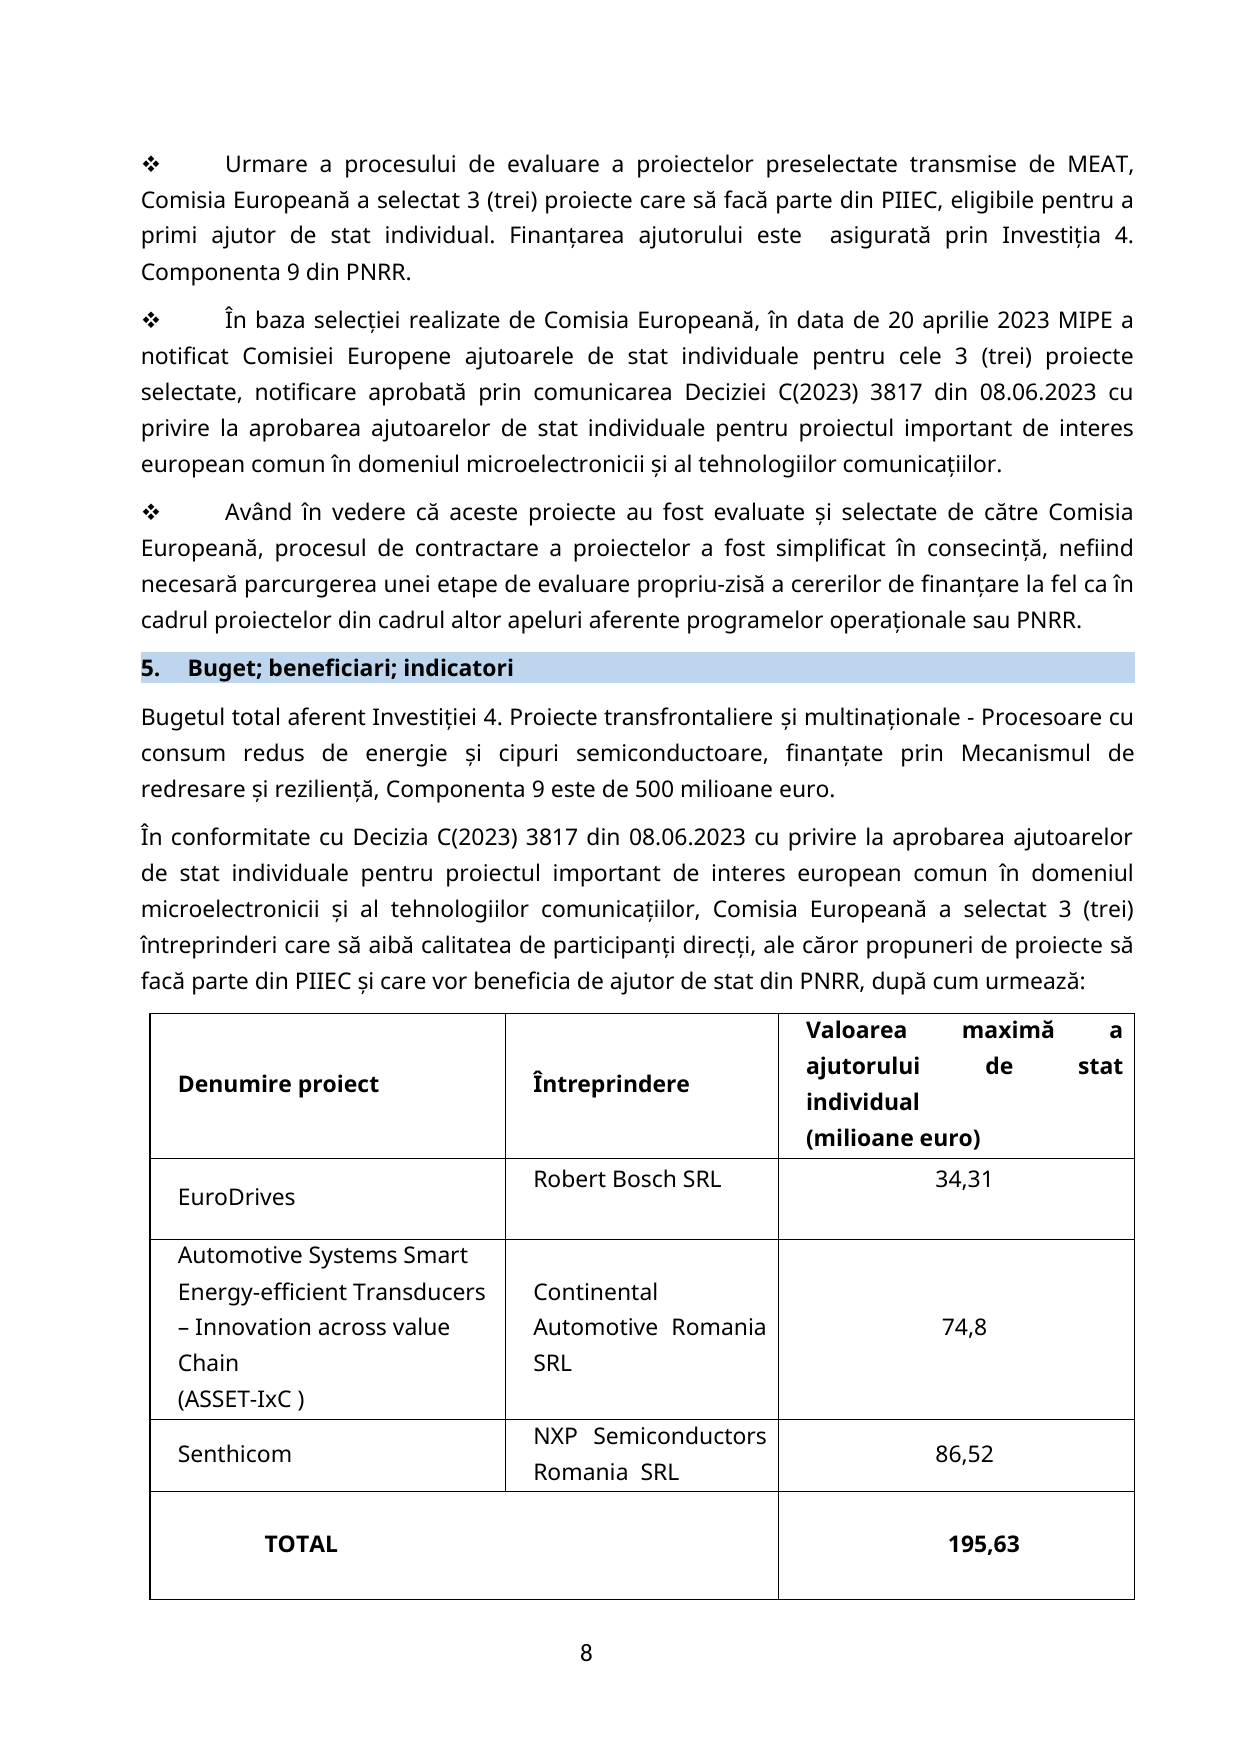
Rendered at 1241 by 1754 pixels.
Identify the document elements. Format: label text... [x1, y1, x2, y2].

table_header Denumire proiect [151, 1014, 505, 1158]
table_cell 74,8 [779, 1240, 1134, 1419]
table_cell Senthicom [151, 1420, 505, 1491]
table_cell 86,52 [779, 1420, 1134, 1491]
list În baza selecției realizate de Comisia Europeană, în data de 20 aprilie 2023 MIPE a notificat Comisiei Europene ajutoarele de stat individuale pentru cele 3 (trei) proiecte selectate, notificare aprobată prin comunicarea Deciziei C(2023) 3817 din 08.06.2023 cu privire la aprobarea ajutoarelor de stat individuale pentru proiectul important de interes european comun în domeniul microelectronicii și al tehnologiilor comunicațiilor. [141, 304, 1135, 479]
table_cell TOTAL [151, 1492, 506, 1599]
table_cell Continental Automotive Romania SRL [506, 1240, 778, 1419]
list Urmare a procesului de evaluare a proiectelor preselectate transmise de MEAT, Comisia Europeană a selectat 3 (trei) proiecte care să facă parte din PIIEC, eligibile pentru a primi ajutor de stat individual. Finanțarea ajutorului este asigurată prin Investiția 4. Componenta 9 din PNRR. [141, 148, 1135, 287]
list Având în vedere că aceste proiecte au fost evaluate și selectate de către Comisia Europeană, procesul de contractare a proiectelor a fost simplificat în consecință, nefiind necesară parcurgerea unei etape de evaluare propriu-zisă a cererilor de finanțare la fel ca în cadrul proiectelor din cadrul altor apeluri aferente programelor operaționale sau PNRR. [141, 496, 1135, 635]
table_cell 34,31 [779, 1159, 1134, 1238]
text În conformitate cu Decizia C(2023) 3817 din 08.06.2023 cu privire la aprobarea ajutoarelor de stat individuale pentru proiectul important de interes european comun în domeniul microelectronicii și al tehnologiilor comunicațiilor, Comisia Europeană a selectat 3 (trei) întreprinderi care să aibă calitatea de participanți direcți, ale căror propuneri de proiecte să facă parte din PIIEC și care vor beneficia de ajutor de stat din PNRR, după cum urmează: [141, 821, 1135, 996]
table_cell Automotive Systems Smart Energy-efficient Transducers – Innovation across value Chain (ASSET-IxC ) [151, 1240, 505, 1419]
table_cell Robert Bosch SRL [506, 1159, 778, 1238]
subtitle Buget; beneficiari; indicatori [141, 652, 1135, 683]
table_cell 195,63 [779, 1492, 1134, 1599]
table_header Întreprindere [506, 1014, 778, 1158]
table_header Valoarea maximă a ajutorului de stat individual (milioane euro) [779, 1014, 1134, 1158]
table_cell [506, 1492, 778, 1599]
table_cell EuroDrives [151, 1159, 505, 1238]
text Bugetul total aferent Investiției 4. Proiecte transfrontaliere şi multinaţionale - Procesoare cu consum redus de energie şi cipuri semiconductoare, finanţate prin Mecanismul de redresare şi rezilienţă, Componenta 9 este de 500 milioane euro. [141, 701, 1135, 804]
table_cell NXP Semiconductors Romania SRL [506, 1420, 778, 1491]
